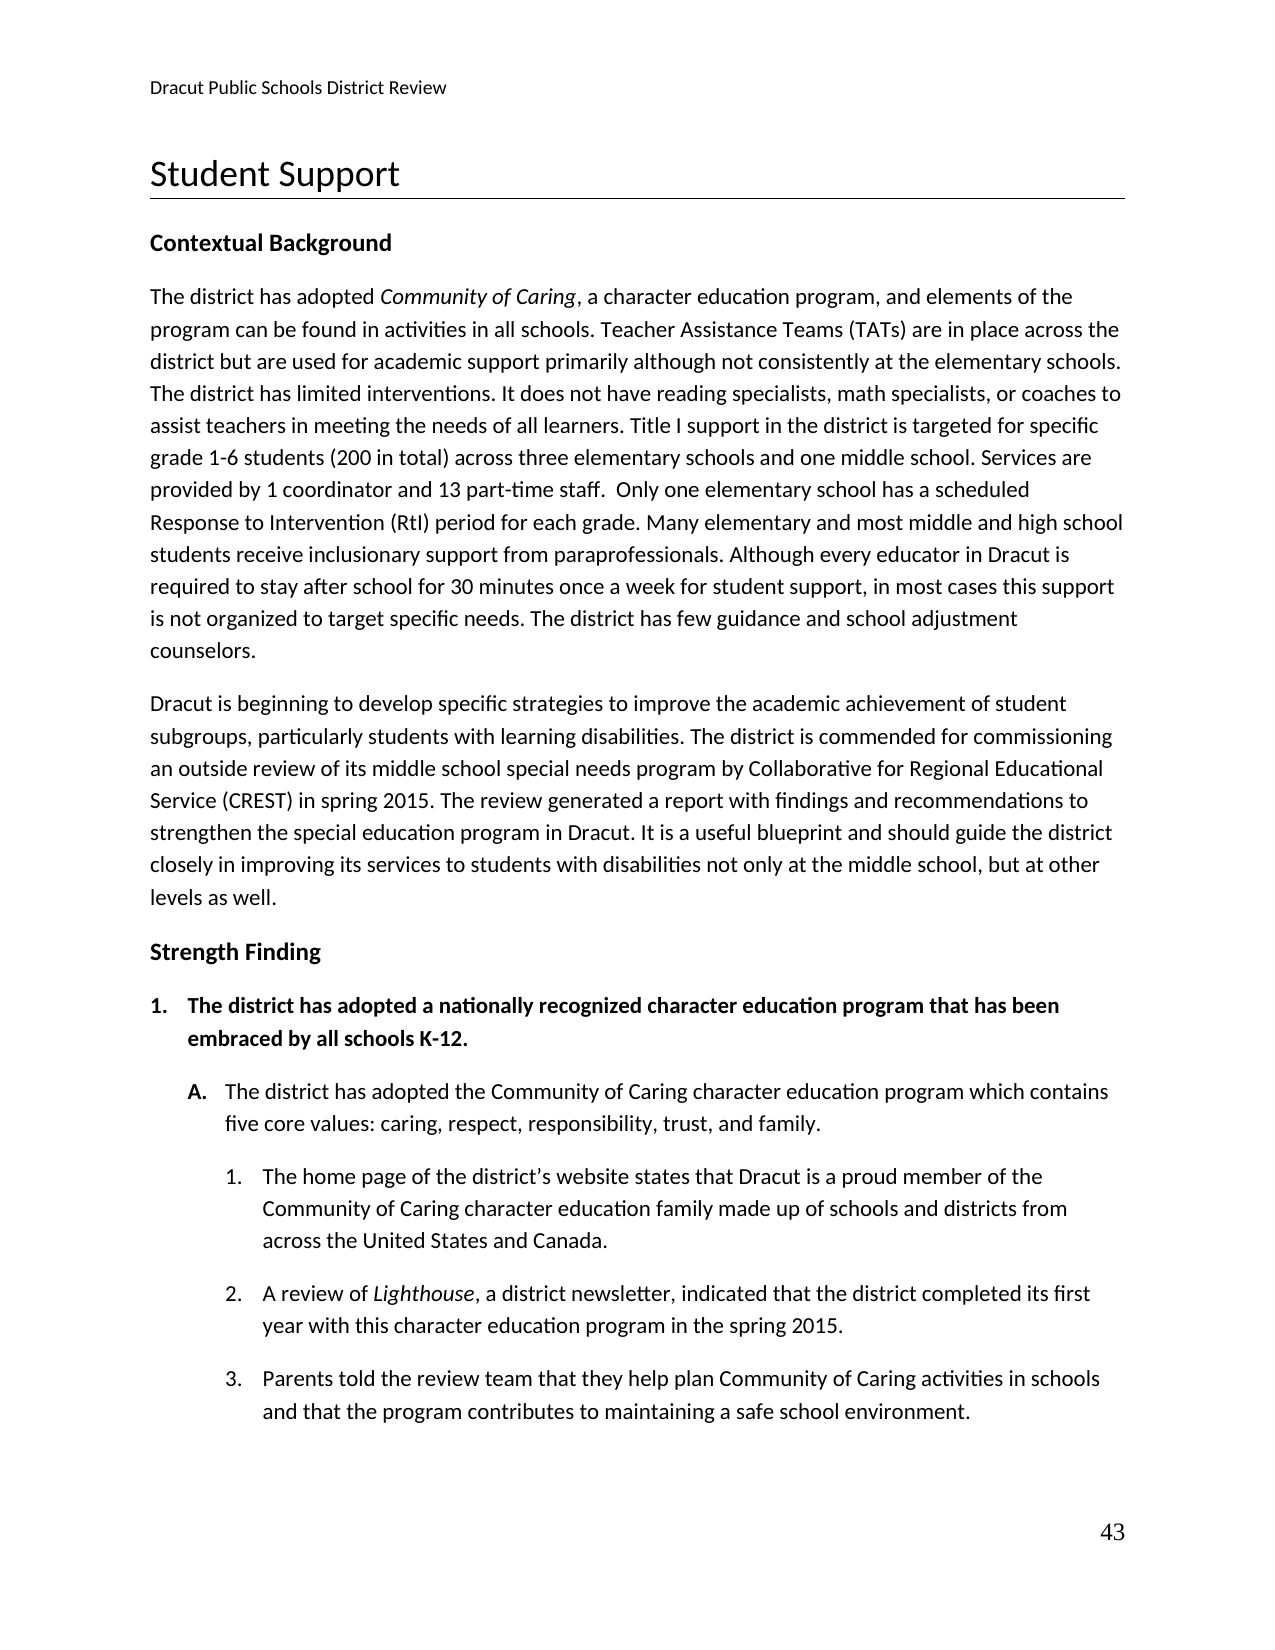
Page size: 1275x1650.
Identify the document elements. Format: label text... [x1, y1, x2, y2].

text Dracut is beginning to develop specific strategies to improve the academic achievement of student subgroups, particularly students with learning disabilities. The district is commended for commissioning an outside review of its middle school special needs program by Collaborative for Regional Educational Service (CREST) in spring 2015. The review generated a report with findings and recommendations to strengthen the special education program in Dracut. It is a useful blueprint and should guide the district closely in improving its services to students with disabilities not only at the middle school, but at other levels as well. [150, 689, 1125, 911]
text 1. The district has adopted a nationally recognized character education program that has been embraced by all schools K-12. [150, 992, 1125, 1052]
list A review of Lighthouse, a district newsletter, indicated that the district completed its first year with this character education program in the spring 2015. [225, 1279, 1125, 1339]
text Student Support [150, 150, 1125, 198]
list Parents told the review team that they help plan Community of Caring activities in schools and that the program contributes to maintaining a safe school environment. [225, 1364, 1125, 1425]
list The district has adopted the Community of Caring character education program which contains five core values: caring, respect, responsibility, trust, and family. [187, 1077, 1125, 1137]
text Strength Finding [150, 936, 1125, 966]
list The home page of the district’s website states that Dracut is a proud member of the Community of Caring character education family made up of schools and districts from across the United States and Canada. [225, 1162, 1125, 1254]
text Contextual Background [150, 227, 1125, 257]
text The district has adopted Community of Caring, a character education program, and elements of the program can be found in activities in all schools. Teacher Assistance Teams (TATs) are in place across the district but are used for academic support primarily although not consistently at the elementary schools. The district has limited interventions. It does not have reading specialists, math specialists, or coaches to assist teachers in meeting the needs of all learners. Title I support in the district is targeted for specific grade 1-6 students (200 in total) across three elementary schools and one middle school. Services are provided by 1 coordinator and 13 part-time staff. Only one elementary school has a scheduled Response to Intervention (RtI) period for each grade. Many elementary and most middle and high school students receive inclusionary support from paraprofessionals. Although every educator in Dracut is required to stay after school for 30 minutes once a week for student support, in most cases this support is not organized to target specific needs. The district has few guidance and school adjustment counselors. [150, 282, 1125, 664]
